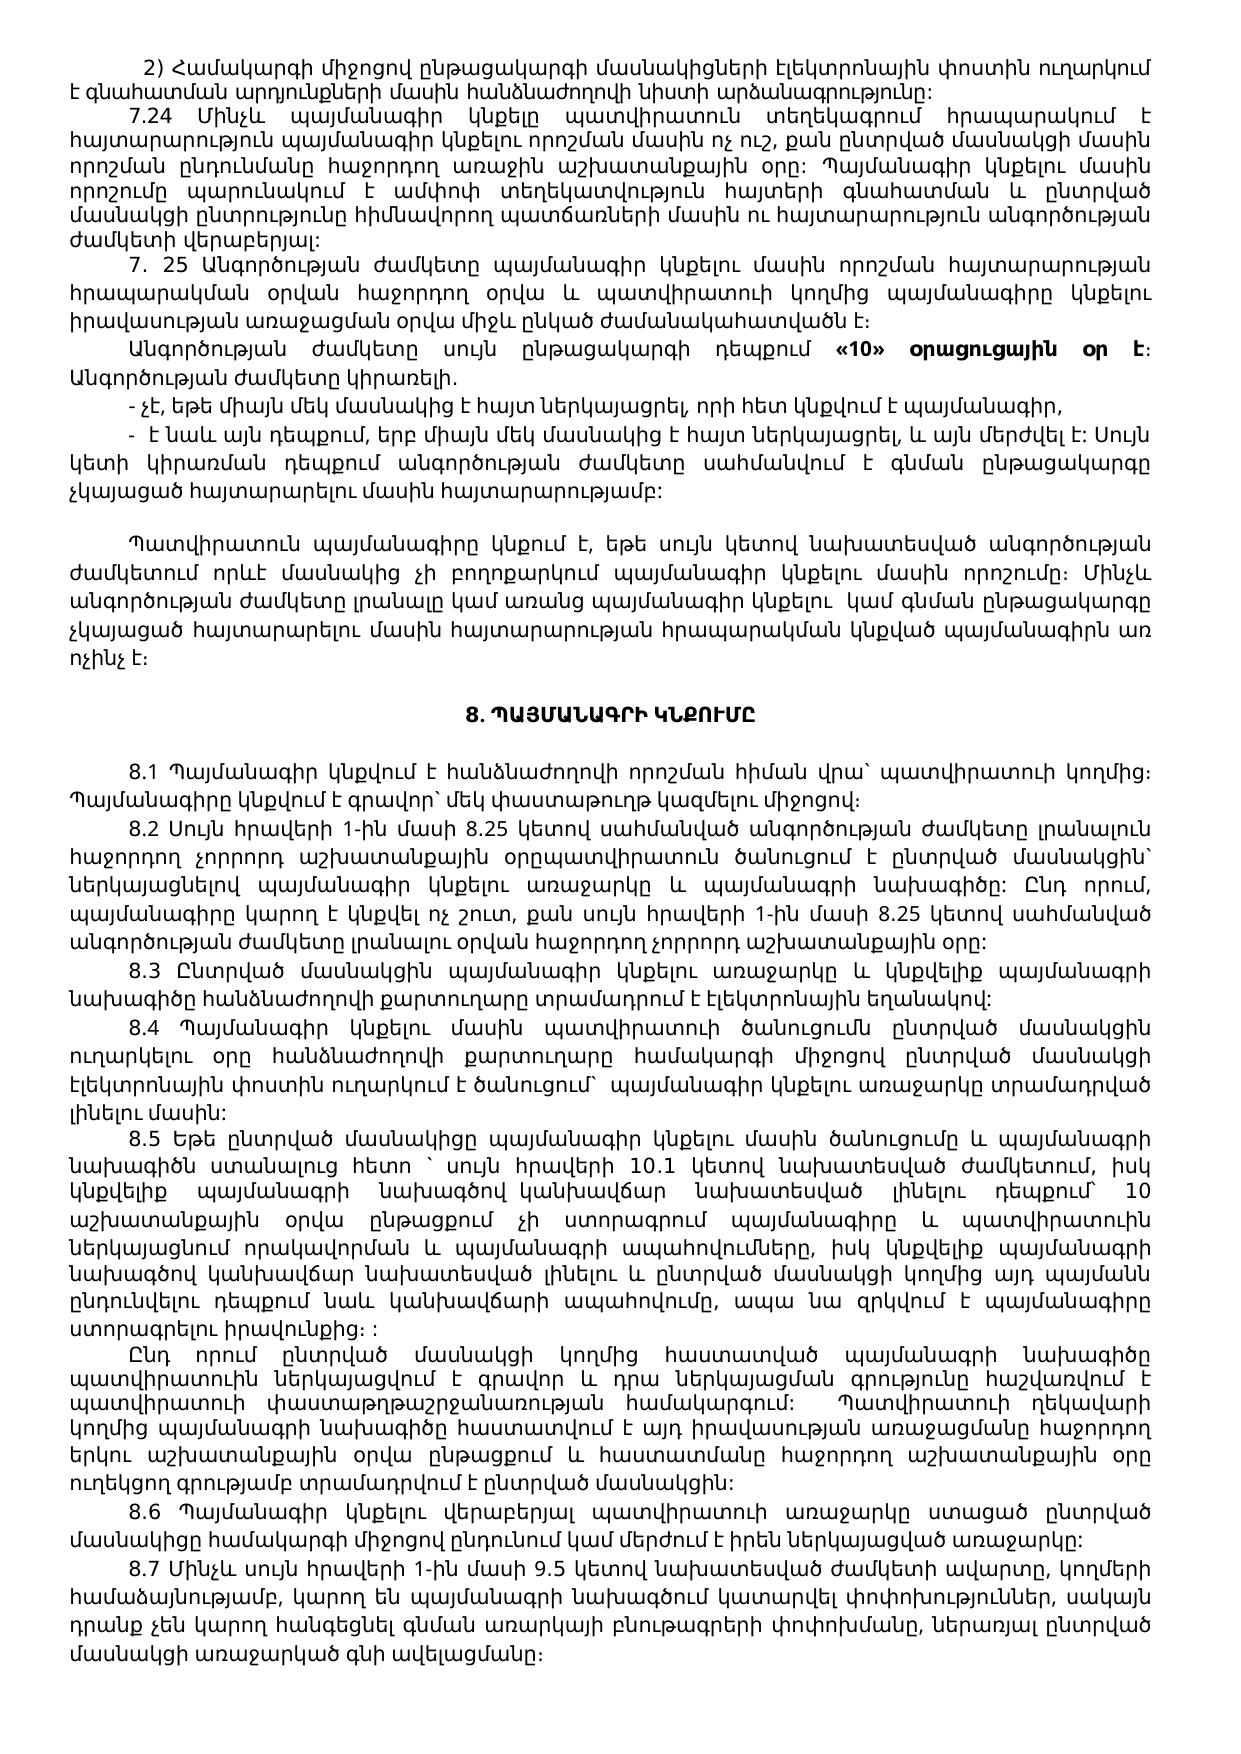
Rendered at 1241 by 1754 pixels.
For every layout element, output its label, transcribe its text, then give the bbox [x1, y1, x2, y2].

text 8.7 Մինչև սույն հրավերի 1-ին մասի 9.5 կետով նախատեսված ժամկետի ավարտը, կողմերի համաձայնությամբ, կարող են պայմանագրի նախագծում կատարվել փոփոխություններ, սակայն դրանք չեն կարող հանգեցնել գնման առարկայի բնութագրերի փոփոխմանը, ներառյալ ընտրված մասնակցի առաջարկած գնի ավելացմանը։ [69, 1554, 1152, 1667]
text 7․ 25 Անգործության ժամկետը պայմանագիր կնքելու մասին որոշման հայտարարության հրապարակման օրվան հաջորդող օրվա և պատվիրատուի կողմից պայմանագիրը կնքելու իրավասության առաջացման օրվա միջև ընկած ժամանակահատվածն է։ [69, 252, 1152, 334]
text 7.24 Մինչև պայմանագիր կնքելը պատվիրատուն տեղեկագրում հրապարակում է հայտարարություն պայմանագիր կնքելու որոշման մասին ոչ ուշ, քան ընտրված մասնակցի մասին որոշման ընդունմանը հաջորդող առաջին աշխատանքային օրը: Պայմանագիր կնքելու մասին որոշումը պարունակում է ամփոփ տեղեկատվություն հայտերի գնահատման և ընտրված մասնակցի ընտրությունը հիմնավորող պատճառների մասին ու հայտարարություն անգործության ժամկետի վերաբերյալ: [69, 104, 1152, 252]
text 8.4 Պայմանագիր կնքելու մասին պատվիրատուի ծանուցումն ընտրված մասնակցին ուղարկելու օրը հանձնաժողովի քարտուղարը համակարգի միջոցով ընտրված մասնակցի էլեկտրոնային փոստին ուղարկում է ծանուցում` պայմանագիր կնքելու առաջարկը տրամադրված լինելու մասին: [69, 1013, 1152, 1127]
text 8.2 Սույն հրավերի 1-ին մասի 8.25 կետով սահմանված անգործության ժամկետը լրանալուն հաջորդող չորրորդ աշխատանքային օրըպատվիրատուն ծանուցում է ընտրված մասնակցին` ներկայացնելով պայմանագիր կնքելու առաջարկը և պայմանագրի նախագիծը: Ընդ որում, պայմանագիրը կարող է կնքվել ոչ շուտ, քան սույն հրավերի 1-ին մասի 8.25 կետով սահմանված անգործության ժամկետը լրանալու օրվան հաջորդող չորրորդ աշխատանքային օրը: [69, 814, 1152, 956]
text Անգործության ժամկետը սույն ընթացակարգի դեպքում «10» օրացուցային օր է։ Անգործության ժամկետը կիրառելի. [69, 334, 1152, 391]
text 2) Համակարգի միջոցով ընթացակարգի մասնակիցների էլեկտրոնային փոստին ուղարկում է գնահատման արդյունքների մասին հանձնաժողովի նիստի արձանագրությունը: [69, 56, 1152, 104]
text 8.3 Ընտրված մասնակցին պայմանագիր կնքելու առաջարկը և կնքվելիք պայմանագրի նախագիծը հանձնաժողովի քարտուղարը տրամադրում է էլեկտրոնային եղանակով: [69, 956, 1152, 1013]
text 8. ՊԱՅՄԱՆԱԳՐԻ ԿՆՔՈՒՄԸ [69, 700, 1152, 728]
text Պատվիրատուն պայմանագիրը կնքում է, եթե սույն կետով նախատեսված անգործության ժամկետում որևէ մասնակից չի բողոքարկում պայմանագիր կնքելու մասին որոշումը։ Մինչև անգործության ժամկետը լրանալը կամ առանց պայմանագիր կնքելու կամ գնման ընթացակարգը չկայացած հայտարարելու մասին հայտարարության հրապարակման կնքված պայմանագիրն առ ոչինչ է։ [69, 529, 1152, 672]
text 8.1 Պայմանագիր կնքվում է հանձնաժողովի որոշման հիման վրա` պատվիրատուի կողմից։ Պայմանագիրը կնքվում է գրավոր` մեկ փաստաթուղթ կազմելու միջոցով։ [69, 757, 1152, 814]
text - չէ, եթե միայն մեկ մասնակից է հայտ ներկայացրել, որի հետ կնքվում է պայմանագիր, [69, 391, 1152, 420]
text - է նաև այն դեպքում, երբ միայն մեկ մասնակից է հայտ ներկայացրել, և այն մերժվել է: Սույն կետի կիրառման դեպքում անգործության ժամկետը սահմանվում է գնման ընթացակարգը չկայացած հայտարարելու մասին հայտարարությամբ: [69, 420, 1152, 505]
text 8.6 Պայմանագիր կնքելու վերաբերյալ պատվիրատուի առաջարկը ստացած ընտրված մասնակիցը համակարգի միջոցով ընդունում կամ մերժում է իրեն ներկայացված առաջարկը: [69, 1497, 1152, 1554]
text 8.5 Եթե ընտրված մասնակիցը պայմանագիր կնքելու մասին ծանուցումը և պայմանագրի նախագիծն ստանալուց հետո ` սույն հրավերի 10․1 կետով նախատեսված ժամկետում, իսկ կնքվելիք պայմանագրի նախագծով կանխավճար նախատեսված լինելու դեպքում՝ 10 աշխատանքային օրվա ընթացքում չի ստորագրում պայմանագիրը և պատվիրատուին ներկայացնում որակավորման և պայմանագրի ապահովումները, իսկ կնքվելիք պայմանագրի նախագծով կանխավճար նախատեսված լինելու և ընտրված մասնակցի կողմից այդ պայմանն ընդունվելու դեպքում նաև կանխավճարի ապահովումը, ապա նա զրկվում է պայմանագիրը ստորագրելու իրավունքից։ : [69, 1127, 1152, 1343]
text Ընդ որում ընտրված մասնակցի կողմից հաստատված պայմանագրի նախագիծը պատվիրատուին ներկայացվում է գրավոր և դրա ներկայացման գրությունը հաշվառվում է պատվիրատուի փաստաթղթաշրջանառության համակարգում: Պատվիրատուի ղեկավարի կողմից պայմանագրի նախագիծը հաստատվում է այդ իրավասության առաջացմանը հաջորդող երկու աշխատանքային օրվա ընթացքում և հաստատմանը հաջորդող աշխատանքային օրը ուղեկցող գրությամբ տրամադրվում է ընտրված մասնակցին: [69, 1343, 1152, 1497]
